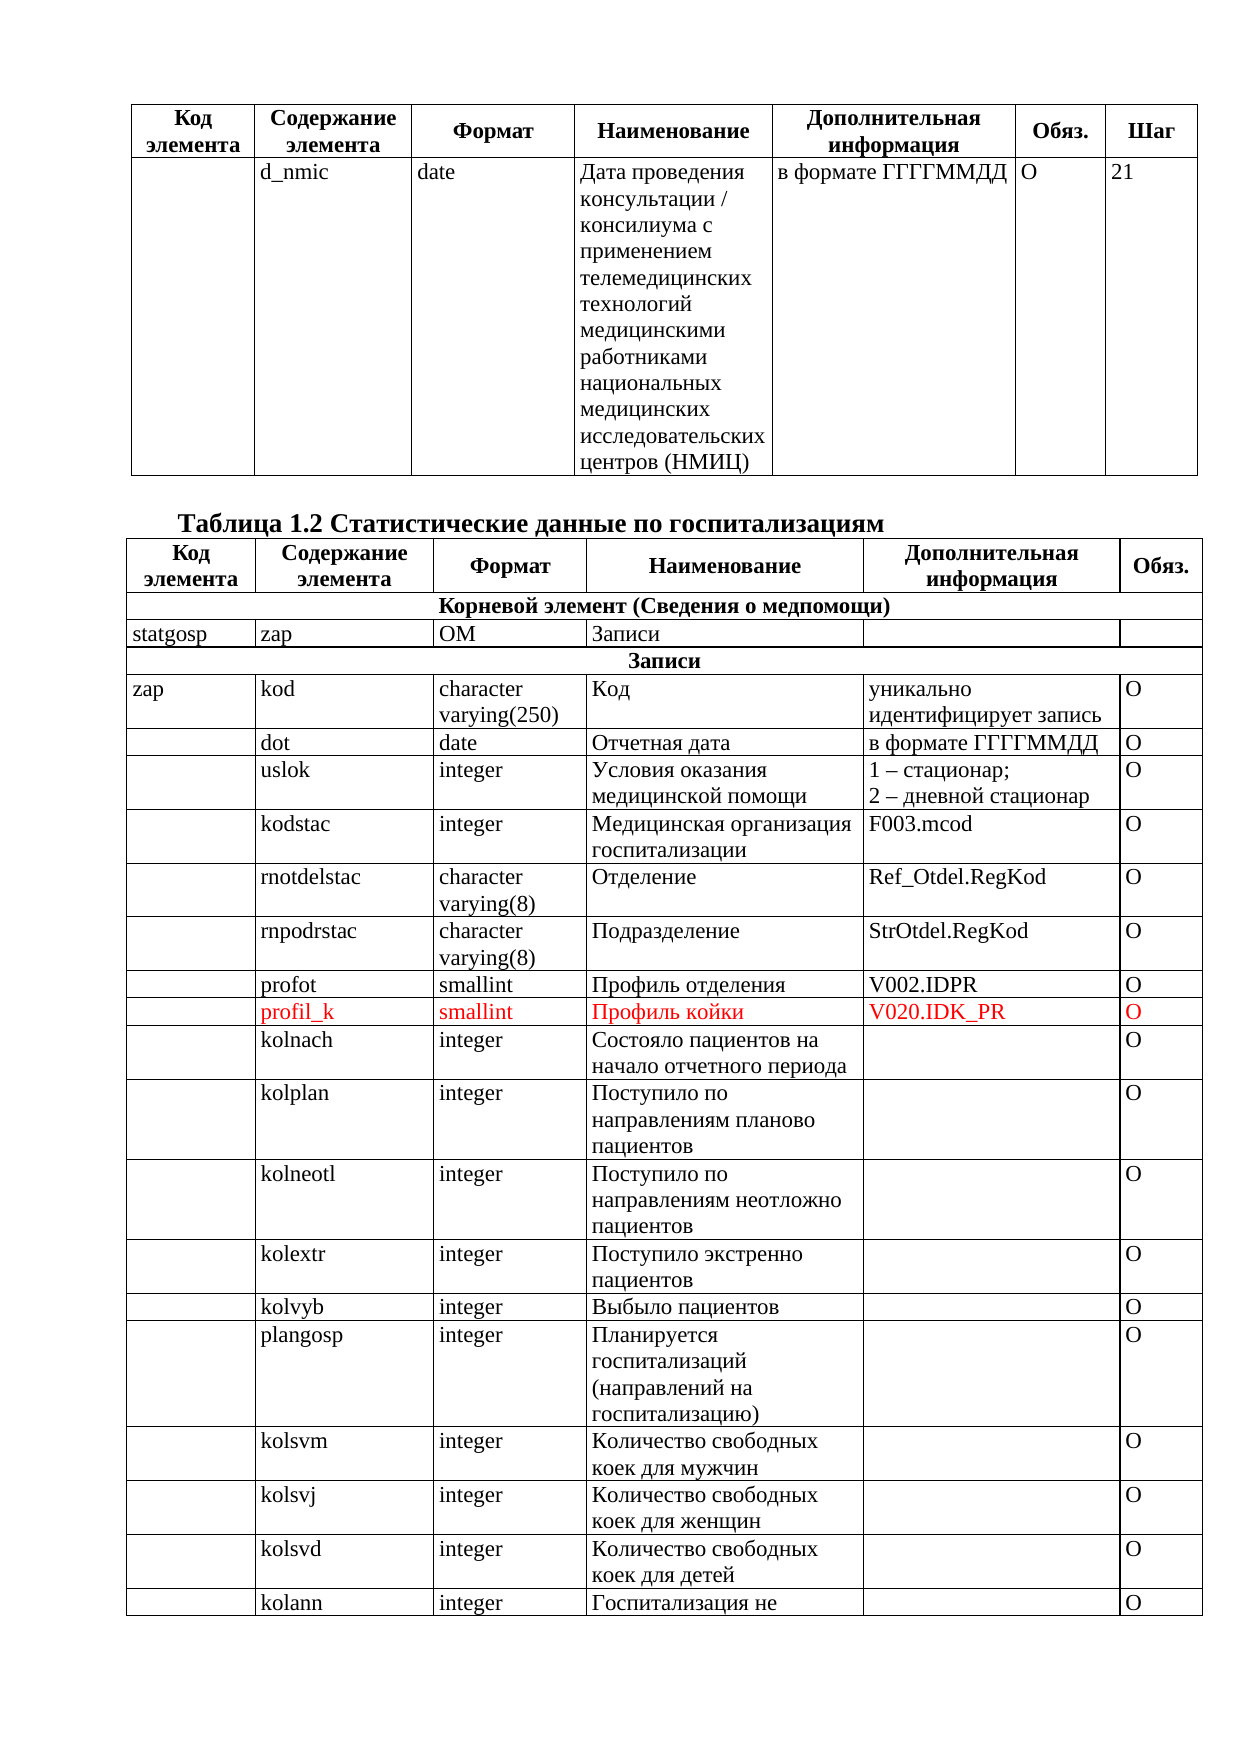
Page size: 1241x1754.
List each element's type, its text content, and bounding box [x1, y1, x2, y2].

table_cell [864, 1294, 1119, 1320]
table_header Содержание элемента [255, 105, 411, 157]
table_cell О [1121, 756, 1202, 809]
table_cell integer [434, 1294, 586, 1320]
table_cell integer [434, 1535, 586, 1587]
table_cell Отчетная дата [587, 729, 863, 755]
table_cell О [1121, 971, 1202, 997]
table_header Дополнительная информация [864, 539, 1119, 592]
table_cell profot [256, 971, 433, 997]
table_cell [127, 1026, 255, 1078]
table_cell О [1121, 1427, 1202, 1480]
table_cell Профиль отделения [587, 971, 863, 997]
table_cell [127, 971, 255, 997]
table_cell character varying(250) [434, 675, 586, 727]
table_cell [864, 1080, 1119, 1158]
table_cell О [1121, 810, 1202, 862]
table_cell [864, 1481, 1119, 1534]
table_cell [127, 1427, 255, 1480]
table_cell V002.IDPR [864, 971, 1119, 997]
table_cell integer [434, 1080, 586, 1158]
table_cell profil_k [256, 998, 433, 1025]
table_cell V020.IDK_PR [864, 998, 1119, 1025]
table_cell kolsvm [256, 1427, 433, 1480]
table_cell statgosp [127, 620, 255, 646]
table_cell Подразделение [587, 917, 863, 970]
table_cell Ref_Otdel.RegKod [864, 864, 1119, 916]
table_cell О [1121, 1321, 1202, 1426]
table_cell integer [434, 1589, 586, 1615]
table_cell kodstac [256, 810, 433, 862]
table_cell integer [434, 1160, 586, 1239]
table_cell Записи [127, 648, 1202, 674]
table_header Обяз. [1016, 105, 1105, 157]
table_cell kolplan [256, 1080, 433, 1158]
table_cell О [1121, 729, 1202, 755]
table_cell [127, 1321, 255, 1426]
table_header Код элемента [132, 105, 254, 157]
table_cell Дата проведения консультации / консилиума с применением телемедицинских технологий медицинскими работниками национальных медицинских исследовательских центров (НМИЦ) [575, 158, 772, 474]
table_cell [127, 810, 255, 862]
table_cell О [1121, 1026, 1202, 1078]
table_cell [127, 756, 255, 809]
table_cell Количество свободных коек для женщин [587, 1481, 863, 1534]
table_cell uslok [256, 756, 433, 809]
table_cell О [1121, 998, 1202, 1025]
table_cell [127, 864, 255, 916]
table_cell dot [256, 729, 433, 755]
table_cell integer [434, 810, 586, 862]
table_cell О [1121, 1294, 1202, 1320]
table_cell [127, 729, 255, 755]
table_cell О [1121, 1240, 1202, 1292]
table_cell в формате ГГГГММДД [864, 729, 1119, 755]
table_cell rnpodrstac [256, 917, 433, 970]
table_header Формат [434, 539, 586, 592]
table_cell Планируется госпитализаций (направлений на госпитализацию) [587, 1321, 863, 1426]
table_cell 1 – стационар; 2 – дневной стационар [864, 756, 1119, 809]
table_cell integer [434, 1240, 586, 1292]
table_header Содержание элемента [256, 539, 433, 592]
table_header Наименование [587, 539, 863, 592]
table_cell rnotdelstac [256, 864, 433, 916]
table_cell integer [434, 1026, 586, 1078]
table_cell О [1121, 864, 1202, 916]
table_cell integer [434, 1321, 586, 1426]
table_cell date [412, 158, 574, 474]
table_cell smallint [434, 998, 586, 1025]
table_cell О [1016, 158, 1105, 474]
table_cell [127, 1294, 255, 1320]
table_header Шаг [1106, 105, 1197, 157]
table_cell [864, 1589, 1119, 1615]
table_header Дополнительная информация [773, 105, 1015, 157]
table_cell О [1121, 1589, 1202, 1615]
table_cell kolsvd [256, 1535, 433, 1587]
table_cell StrOtdel.RegKod [864, 917, 1119, 970]
table_cell Профиль койки [587, 998, 863, 1025]
table_cell Поступило по направлениям неотложно пациентов [587, 1160, 863, 1239]
table_cell в формате ГГГГММДД [773, 158, 1015, 474]
table_cell [864, 1321, 1119, 1426]
table_cell zap [127, 675, 255, 727]
table_cell kolvyb [256, 1294, 433, 1320]
table_cell Состояло пациентов на начало отчетного периода [587, 1026, 863, 1078]
table_cell Поступило по направлениям планово пациентов [587, 1080, 863, 1158]
table_cell Выбыло пациентов [587, 1294, 863, 1320]
table_cell Записи [587, 620, 863, 646]
table_cell [127, 1080, 255, 1158]
table_cell plangosp [256, 1321, 433, 1426]
table_cell kolnach [256, 1026, 433, 1078]
table_header Обяз. [1121, 539, 1202, 592]
table_cell О [1121, 675, 1202, 727]
table_cell Условия оказания медицинской помощи [587, 756, 863, 809]
table_cell [864, 1427, 1119, 1480]
table_cell [127, 1160, 255, 1239]
table_cell smallint [434, 971, 586, 997]
table_cell [864, 1160, 1119, 1239]
table_cell kod [256, 675, 433, 727]
table_cell [864, 1535, 1119, 1587]
table_cell Госпитализация не состоялась [587, 1589, 863, 1615]
table_cell Медицинская организация госпитализации [587, 810, 863, 862]
table_header Формат [412, 105, 574, 157]
table_cell О [1121, 917, 1202, 970]
table_cell [127, 917, 255, 970]
table_cell Количество свободных коек для мужчин [587, 1427, 863, 1480]
table_cell character varying(8) [434, 864, 586, 916]
table_cell kolsvj [256, 1481, 433, 1534]
table_cell d_nmic [255, 158, 411, 474]
table_cell kolneotl [256, 1160, 433, 1239]
table_cell ОМ [434, 620, 586, 646]
table_cell [127, 1481, 255, 1534]
table_cell О [1121, 1080, 1202, 1158]
table_cell Отделение [587, 864, 863, 916]
table_cell [127, 1535, 255, 1587]
table_cell character varying(8) [434, 917, 586, 970]
table_cell [127, 1240, 255, 1292]
table_cell О [1121, 1160, 1202, 1239]
table_cell Код [587, 675, 863, 727]
table_cell [864, 1240, 1119, 1292]
table_cell [127, 998, 255, 1025]
table_cell Количество свободных коек для детей [587, 1535, 863, 1587]
table_cell kolann [256, 1589, 433, 1615]
table_cell О [1121, 1481, 1202, 1534]
table_cell [127, 1589, 255, 1615]
table_cell уникально идентифицирует запись [864, 675, 1119, 727]
table_cell integer [434, 756, 586, 809]
table_cell О [1121, 1535, 1202, 1587]
table_cell Корневой элемент (Сведения о медпомощи) [127, 593, 1202, 619]
table_cell date [434, 729, 586, 755]
table_cell [1121, 620, 1202, 646]
table_cell zap [256, 620, 433, 646]
table_cell [132, 158, 254, 474]
table_cell [864, 620, 1119, 646]
table_header Код элемента [127, 539, 255, 592]
table_cell 21 [1106, 158, 1197, 474]
table_cell F003.mcod [864, 810, 1119, 862]
table_cell integer [434, 1481, 586, 1534]
text Таблица 1.2 Статистические данные по госпитализациям [177, 507, 1152, 538]
table_cell integer [434, 1427, 586, 1480]
table_cell [864, 1026, 1119, 1078]
table_cell kolextr [256, 1240, 433, 1292]
table_cell Поступило экстренно пациентов [587, 1240, 863, 1292]
table_header Наименование [575, 105, 772, 157]
